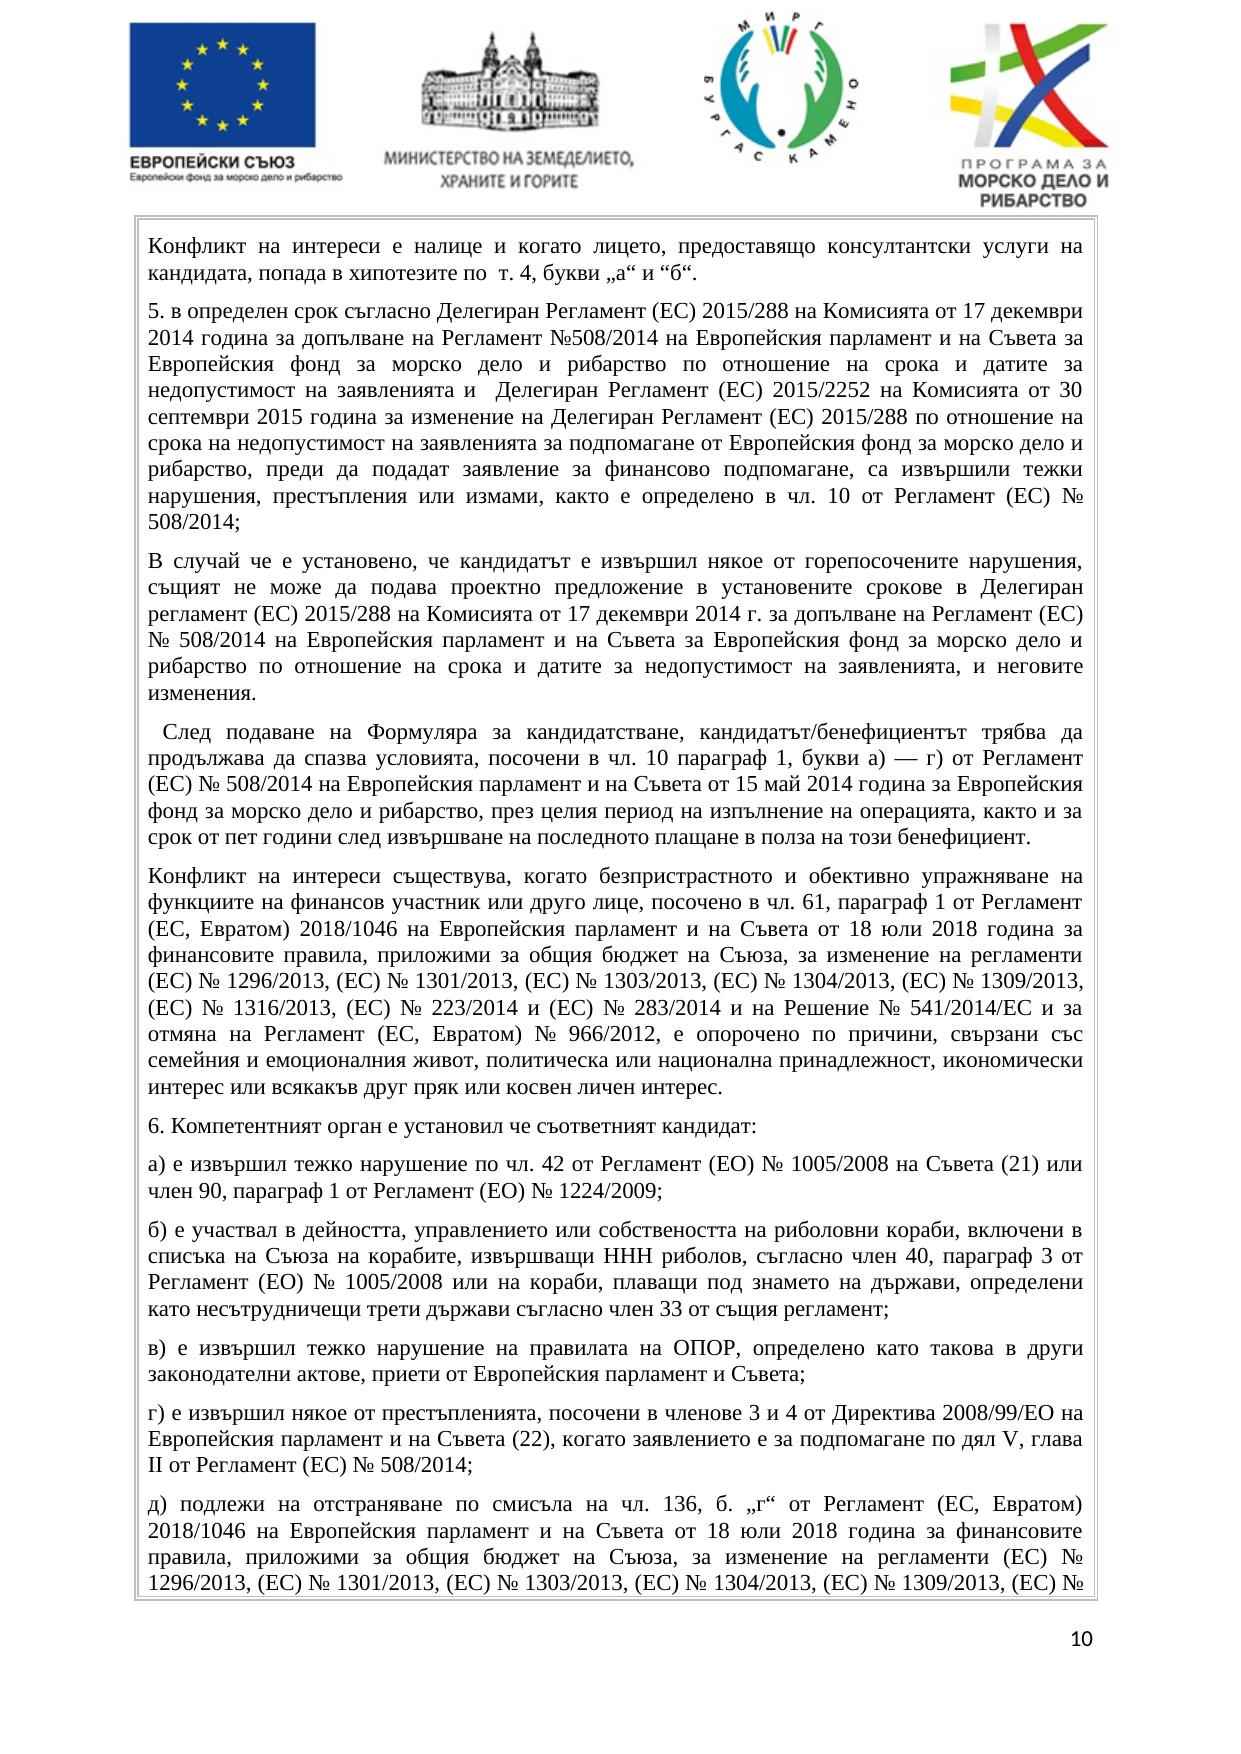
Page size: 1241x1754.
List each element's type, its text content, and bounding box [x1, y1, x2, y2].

picture [117, 0, 1123, 215]
